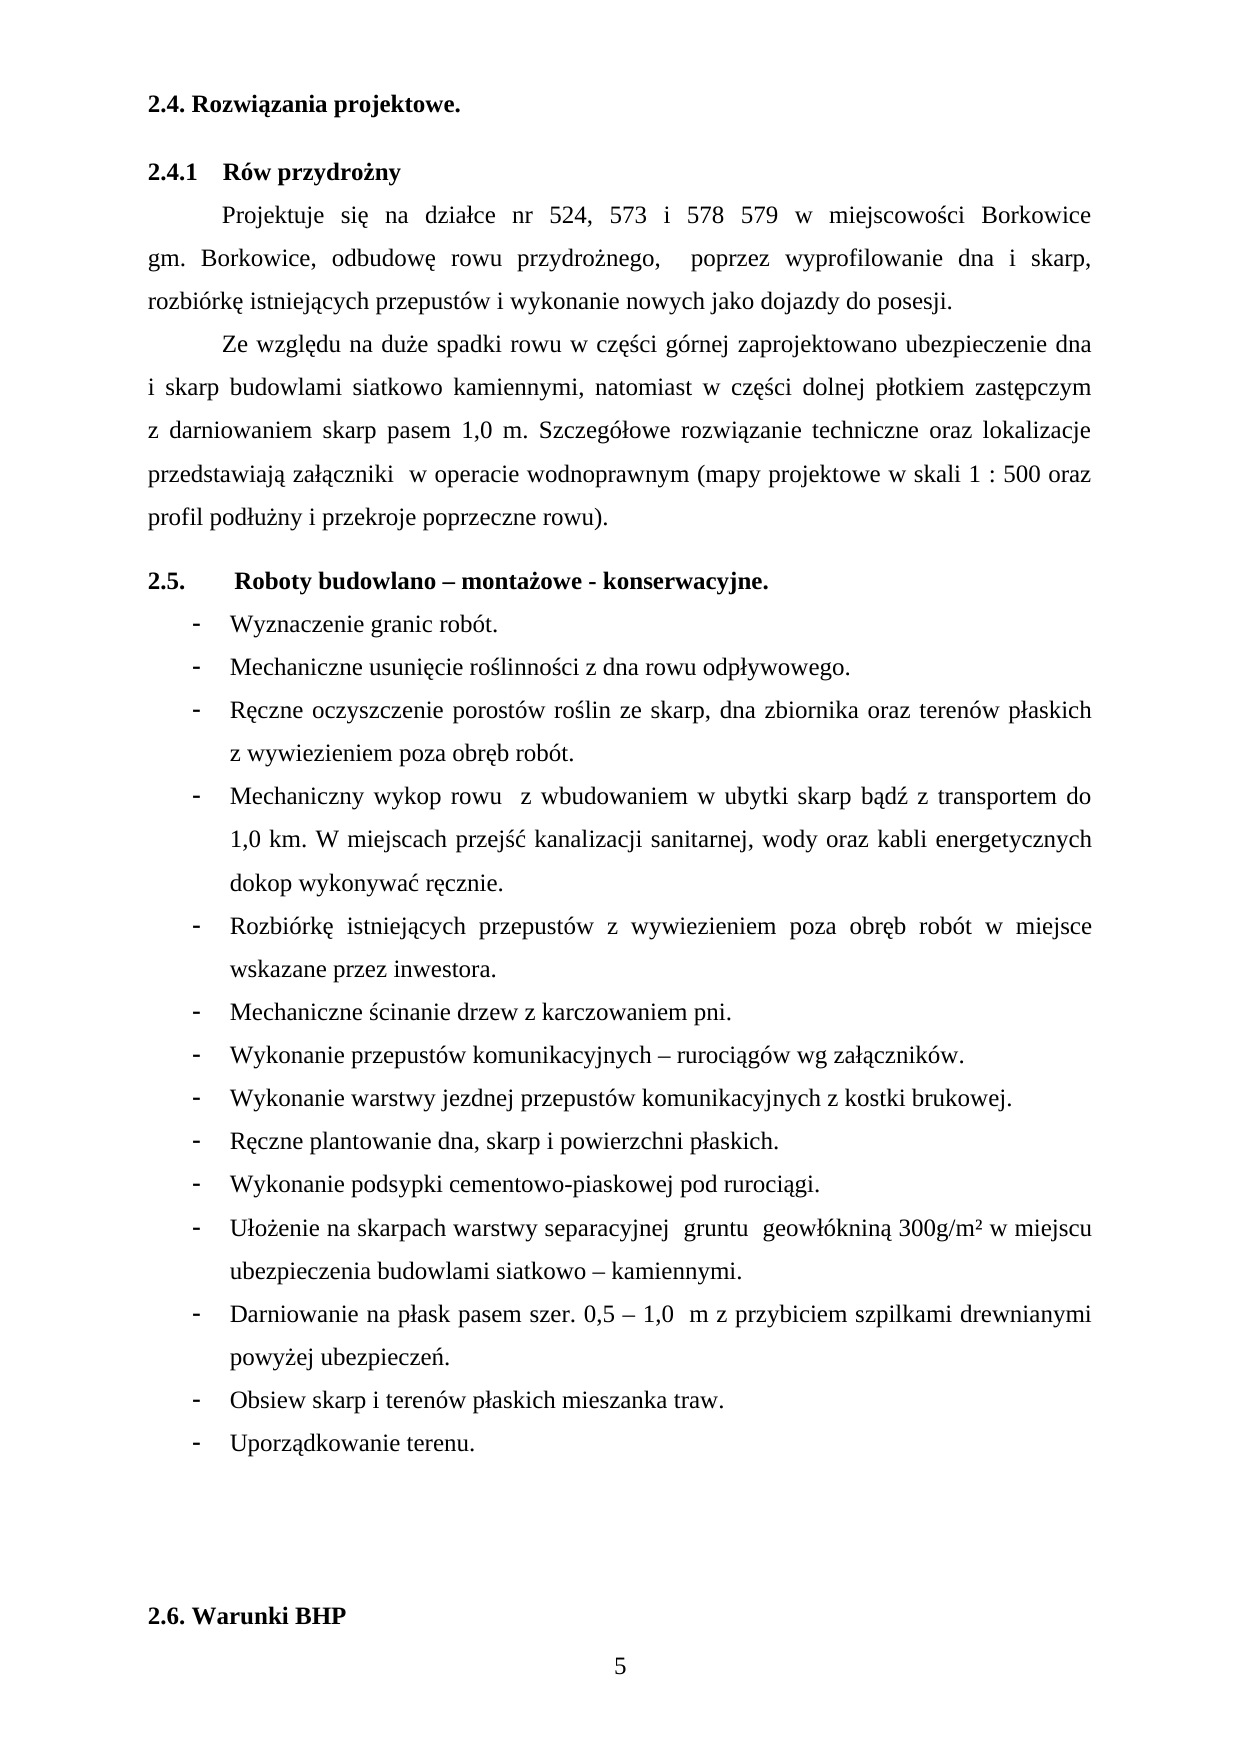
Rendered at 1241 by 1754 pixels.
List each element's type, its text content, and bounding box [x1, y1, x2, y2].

list Roboty budowlano – montażowe - konserwacyjne. [148, 566, 1092, 594]
list Ułożenie na skarpach warstwy separacyjnej gruntu geowłókniną 300g/m² w miejscu ubezpieczenia budowlami siatkowo – kamiennymi. [192, 1213, 1092, 1284]
list Wykonanie warstwy jezdnej przepustów komunikacyjnych z kostki brukowej. [192, 1083, 1092, 1112]
text Ze względu na duże spadki rowu w części górnej zaprojektowano ubezpieczenie dna i skarp budowlami siatkowo kamiennymi, natomiast w części dolnej płotkiem zastępczym z darniowaniem skarp pasem 1,0 m. Szczegółowe rozwiązanie techniczne oraz lokalizacje przedstawiają załączniki w operacie wodnoprawnym (mapy projektowe w skali 1 : 500 oraz profil podłużny i przekroje poprzeczne rowu). [148, 329, 1092, 531]
list Mechaniczny wykop rowu z wbudowaniem w ubytki skarp bądź z transportem do 1,0 km. W miejscach przejść kanalizacji sanitarnej, wody oraz kabli energetycznych dokop wykonywać ręcznie. [192, 781, 1092, 896]
list Ręczne oczyszczenie porostów roślin ze skarp, dna zbiornika oraz terenów płaskich z wywiezieniem poza obręb robót. [192, 695, 1092, 767]
text 2.6. Warunki BHP [148, 1601, 1092, 1629]
list Mechaniczne usunięcie roślinności z dna rowu odpływowego. [192, 652, 1092, 681]
list Uporządkowanie terenu. [192, 1428, 1092, 1457]
list Rów przydrożny [148, 157, 1092, 186]
list Obsiew skarp i terenów płaskich mieszanka traw. [192, 1385, 1092, 1414]
list Ręczne plantowanie dna, skarp i powierzchni płaskich. [192, 1126, 1092, 1155]
list Rozbiórkę istniejących przepustów z wywiezieniem poza obręb robót w miejsce wskazane przez inwestora. [192, 911, 1092, 983]
list Wykonanie podsypki cementowo-piaskowej pod rurociągi. [192, 1169, 1092, 1198]
text 2.4. Rozwiązania projektowe. [148, 89, 1092, 117]
text Projektuje się na działce nr 524, 573 i 578 579 w miejscowości Borkowice gm. Borkowice, odbudowę rowu przydrożnego, poprzez wyprofilowanie dna i skarp, rozbiórkę istniejących przepustów i wykonanie nowych jako dojazdy do posesji. [148, 200, 1092, 315]
list Mechaniczne ścinanie drzew z karczowaniem pni. [192, 997, 1092, 1026]
list Wykonanie przepustów komunikacyjnych – rurociągów wg załączników. [192, 1040, 1092, 1069]
list Darniowanie na płask pasem szer. 0,5 – 1,0 m z przybiciem szpilkami drewnianymi powyżej ubezpieczeń. [192, 1299, 1092, 1371]
list Wyznaczenie granic robót. [192, 609, 1092, 638]
